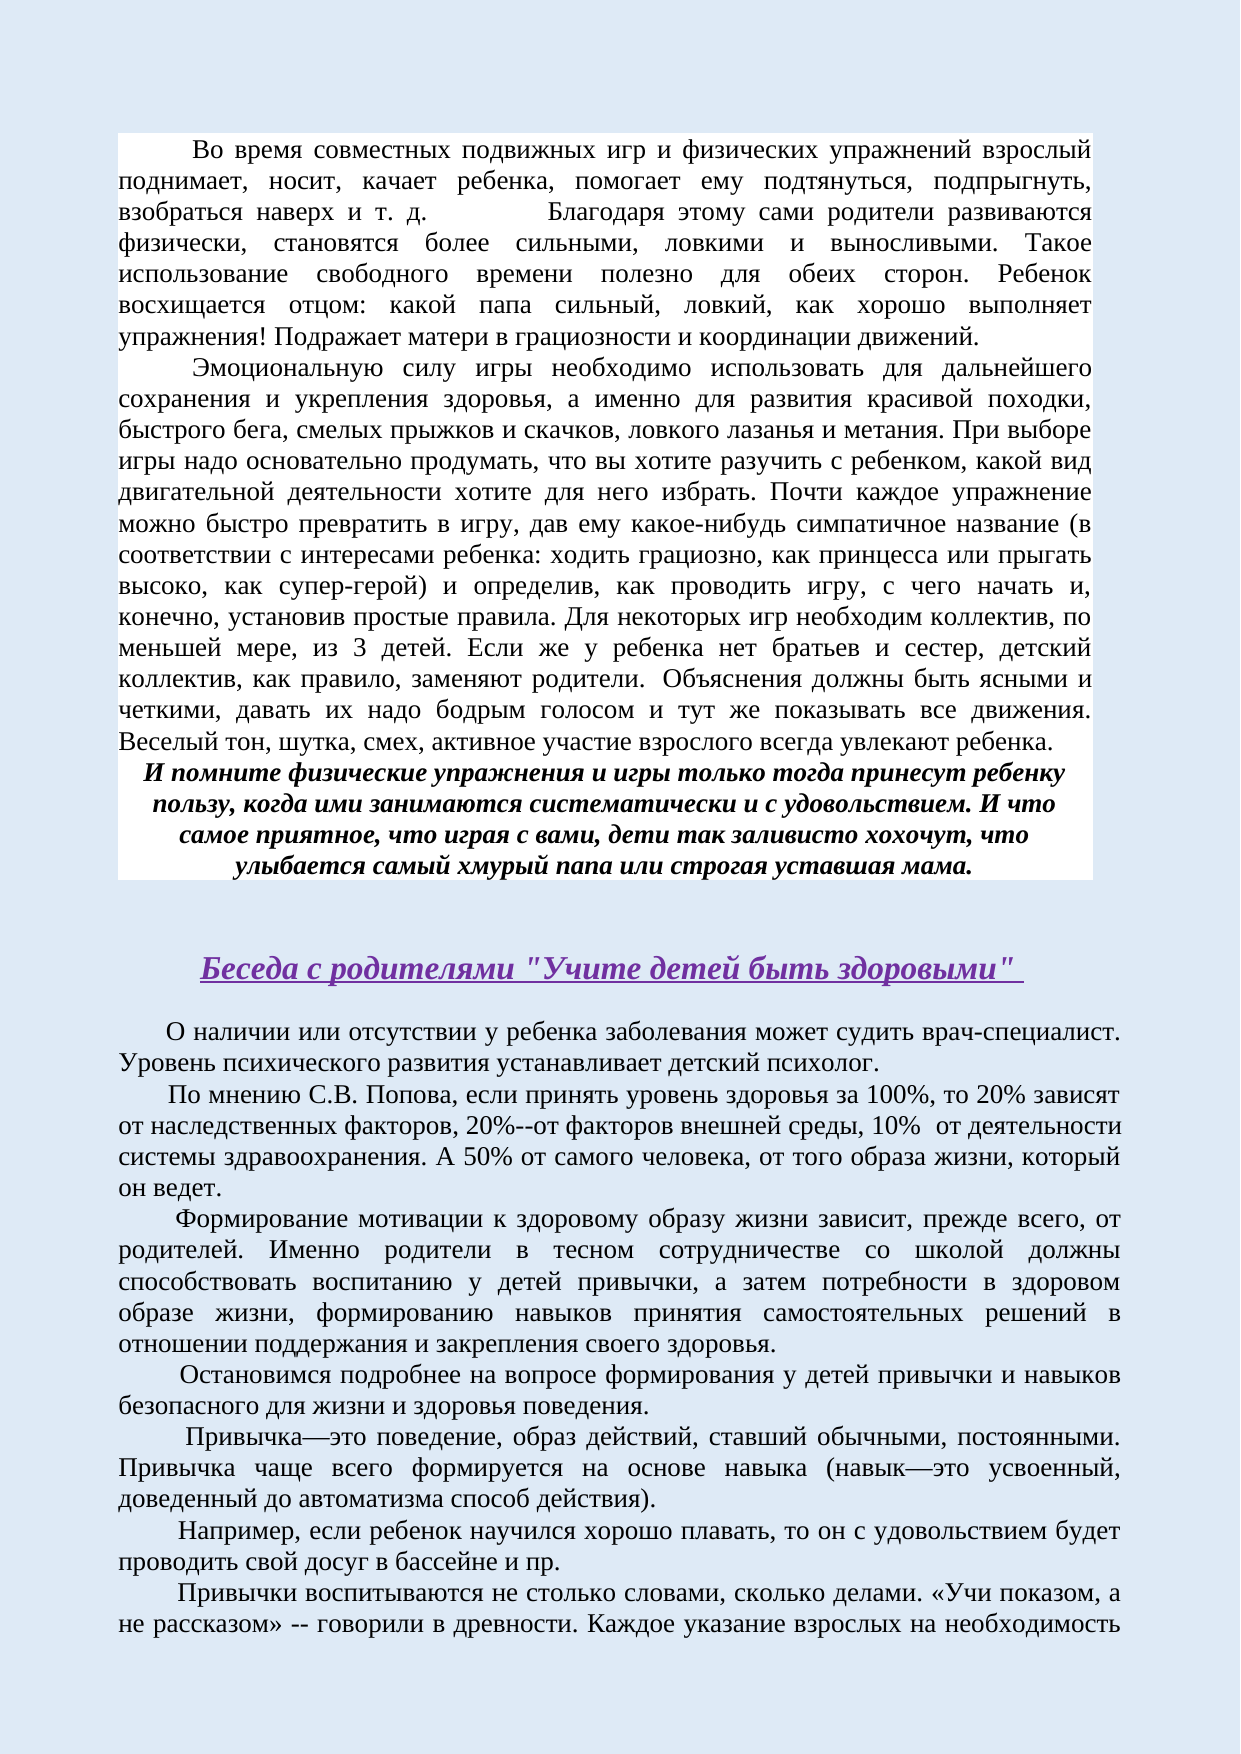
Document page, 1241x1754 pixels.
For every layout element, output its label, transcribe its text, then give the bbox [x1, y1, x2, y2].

text Формирование мотивации к здоровому образу жизни зависит, прежде всего, от родителей. Именно родители в тесном сотрудничестве со школой должны способствовать воспитанию у детей привычки, а затем потребности в здоровом образе жизни, формированию навыков принятия самостоятельных решений в отношении поддержания и закрепления своего здоровья. [118, 1202, 1122, 1358]
text О наличии или отсутствии у ребенка заболевания может судить врач-специалист. Уровень психического развития устанавливает детский психолог. [118, 1015, 1122, 1078]
text По мнению С.В. Попова, если принять уровень здоровья за 100%, то 20% зависят от наследственных факторов, 20%--от факторов внешней среды, 10% от деятельности системы здравоохранения. А 50% от самого человека, от того образа жизни, который он ведет. [118, 1078, 1122, 1202]
text Привычка—это поведение, образ действий, ставший обычными, постоянными. Привычка чаще всего формируется на основе навыка (навык—это усвоенный, доведенный до автоматизма способ действия). [118, 1420, 1122, 1514]
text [118, 1576, 1122, 1638]
text Остановимся подробнее на вопросе формирования у детей привычки и навыков безопасного для жизни и здоровья поведения. [118, 1358, 1122, 1420]
text И помните физические упражнения и игры только тогда принесут ребенку пользу, когда ими занимаются систематически и с удовольствием. И что самое приятное, что играя с вами, дети так заливисто хохочут, что улыбается самый хмурый папа или строгая уставшая мама. [118, 756, 1093, 880]
text Эмоциональную силу игры необходимо использовать для дальнейшего сохранения и укрепления здоровья, а именно для развития красивой походки, быстрого бега, смелых прыжков и скачков, ловкого лазанья и метания. При выборе игры надо основательно продумать, что вы хотите разучить с ребенком, какой вид двигательной деятельности хотите для него избрать. Почти каждое упражнение можно быстро превратить в игру, дав ему какое-нибудь симпатичное название (в соответствии с интересами ребенка: ходить грациозно, как принцесса или прыгать высоко, как супер-герой) и определив, как проводить игру, с чего начать и, конечно, установив простые правила. Для некоторых игр необходим коллектив, по меньшей мере, из 3 детей. Если же у ребенка нет братьев и сестер, детский коллектив, как правило, заменяют родители. Объяснения должны быть ясными и четкими, давать их надо бодрым голосом и тут же показывать все движения. Веселый тон, шутка, смех, активное участие взрослого всегда увлекают ребенка. [118, 351, 1093, 756]
text Беседа с родителями "Учите детей быть здоровыми" [118, 948, 1137, 986]
text Во время совместных подвижных игр и физических упражнений взрослый поднимает, носит, качает ребенка, помогает ему подтянуться, подпрыгнуть, взобраться наверх и т. д. Благодаря этому сами родители развиваются физически, становятся более сильными, ловкими и выносливыми. Такое использование свободного времени полезно для обеих сторон. Ребенок восхищается отцом: какой папа сильный, ловкий, как хорошо выполняет упражнения! Подражает матери в грациозности и координации движений. [118, 133, 1093, 351]
text Например, если ребенок научился хорошо плавать, то он с удовольствием будет проводить свой досуг в бассейне и пр. [118, 1514, 1122, 1576]
